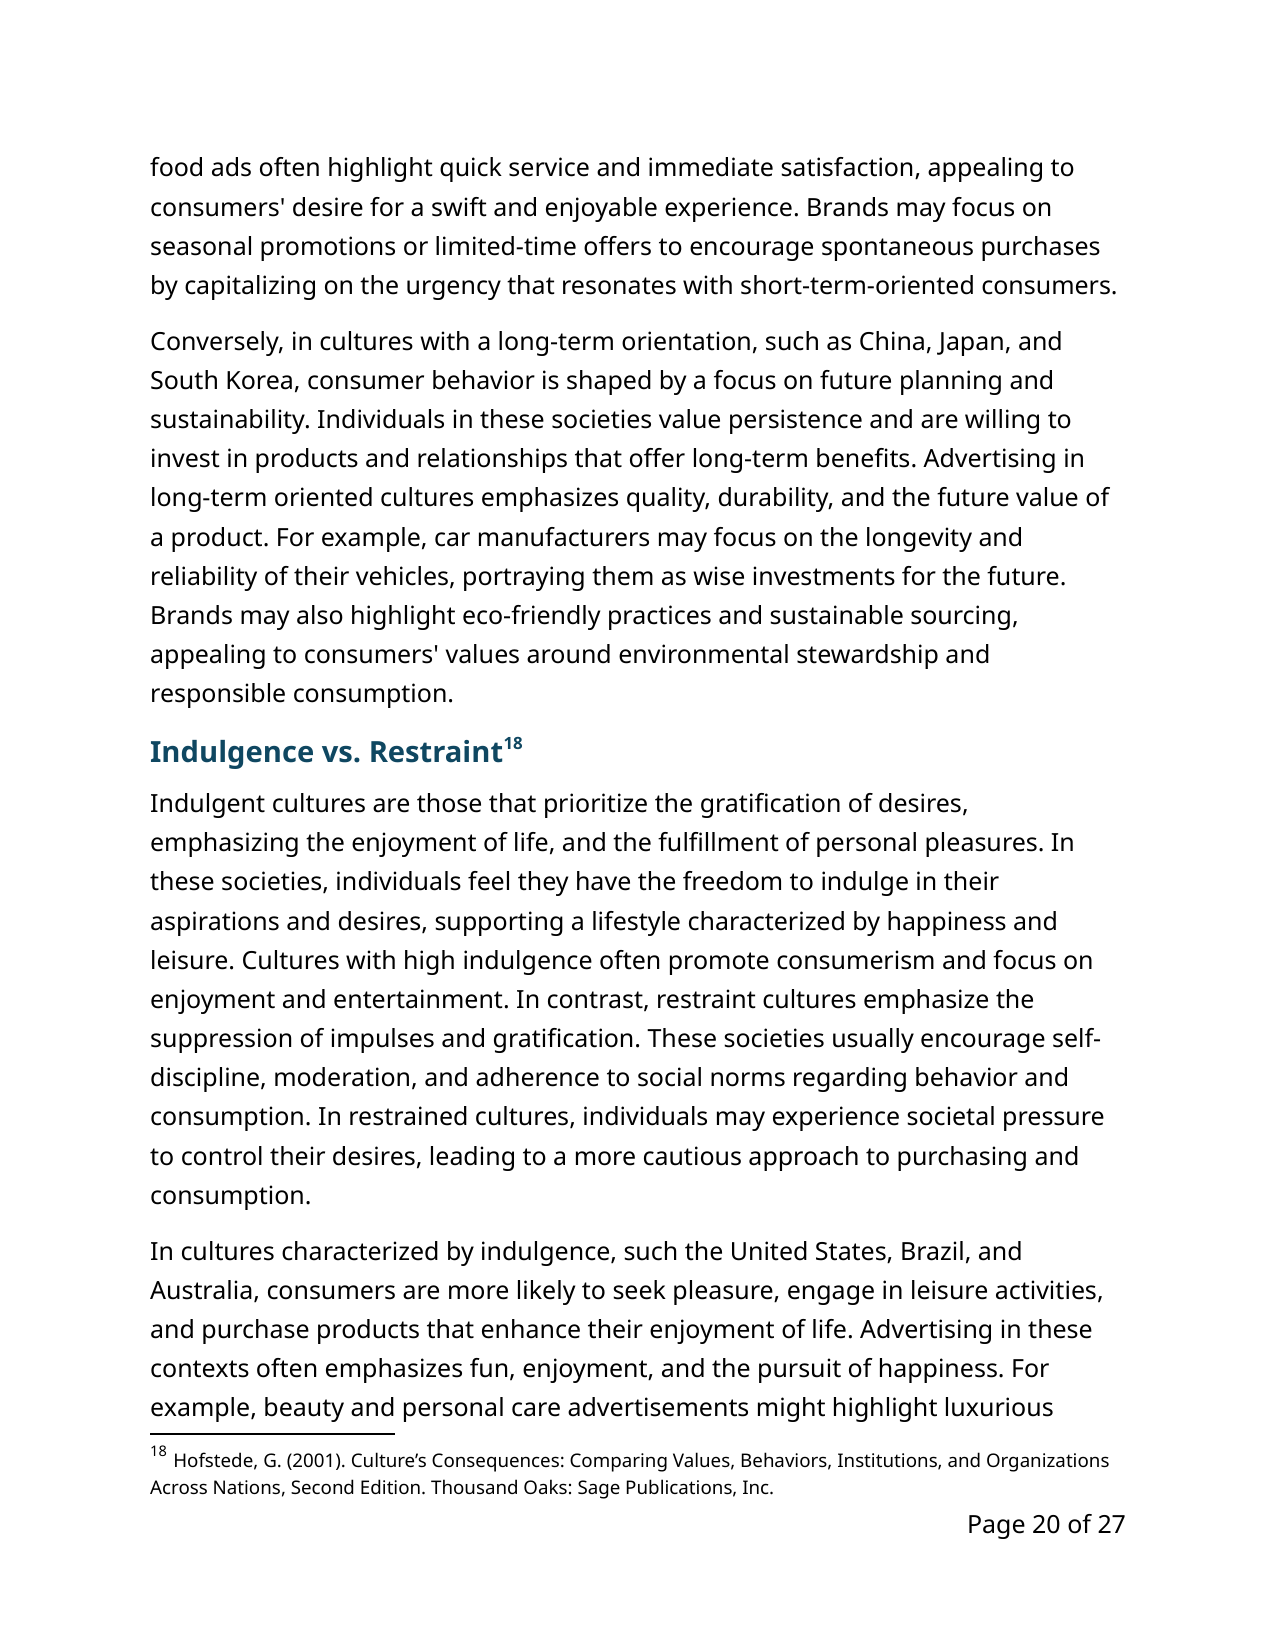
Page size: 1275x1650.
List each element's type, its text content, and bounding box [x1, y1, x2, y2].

text Indulgent cultures are those that prioritize the gratification of desires, emphasizing the enjoyment of life, and the fulfillment of personal pleasures. In these societies, individuals feel they have the freedom to indulge in their aspirations and desires, supporting a lifestyle characterized by happiness and leisure. Cultures with high indulgence often promote consumerism and focus on enjoyment and entertainment. In contrast, restraint cultures emphasize the suppression of impulses and gratification. These societies usually encourage self-discipline, moderation, and adherence to social norms regarding behavior and consumption. In restrained cultures, individuals may experience societal pressure to control their desires, leading to a more cautious approach to purchasing and consumption. [150, 786, 1125, 1211]
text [150, 1233, 1125, 1424]
subtitle Indulgence vs. Restraint [150, 732, 1125, 771]
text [150, 150, 1125, 302]
text Conversely, in cultures with a long-term orientation, such as China, Japan, and South Korea, consumer behavior is shaped by a focus on future planning and sustainability. Individuals in these societies value persistence and are willing to invest in products and relationships that offer long-term benefits. Advertising in long-term oriented cultures emphasizes quality, durability, and the future value of a product. For example, car manufacturers may focus on the longevity and reliability of their vehicles, portraying them as wise investments for the future. Brands may also highlight eco-friendly practices and sustainable sourcing, appealing to consumers' values around environmental stewardship and responsible consumption. [150, 323, 1125, 710]
